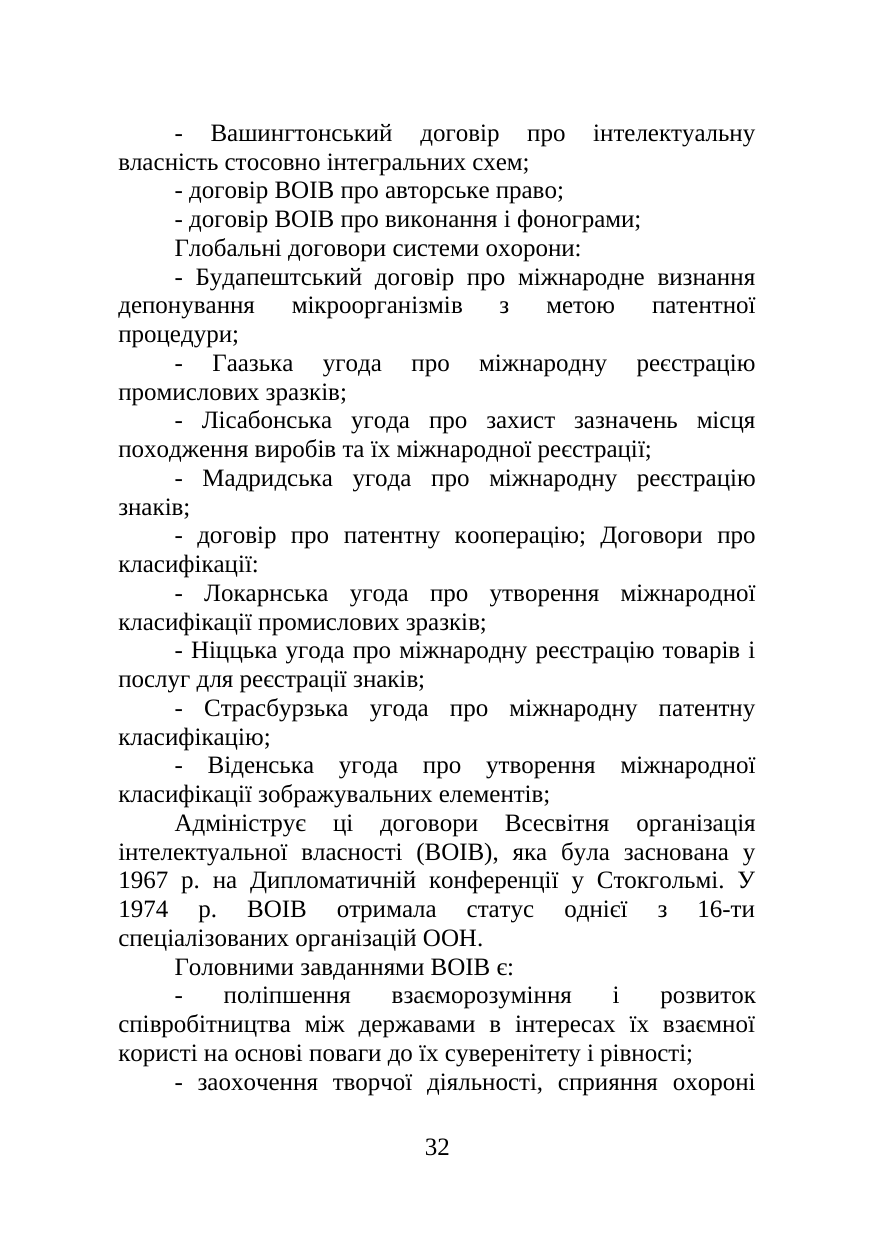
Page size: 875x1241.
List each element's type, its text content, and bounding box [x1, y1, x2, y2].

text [118, 1067, 756, 1096]
text - Локарнська угода про утворення міжнародної класифікації промислових зразків; [118, 578, 756, 636]
text Глобальні договори системи охорони: [118, 233, 756, 262]
text - Ніццька угода про міжнародну реєстрацію товарів і послуг для реєстрації знаків; [118, 636, 756, 693]
text - поліпшення взаєморозуміння і розвиток співробітництва між державами в інтересах їх взаємної користі на основі поваги до їх суверенітету і рівності; [118, 981, 756, 1067]
text Адмініструє ці договори Всесвітня організація інтелектуальної власності (ВОІВ), яка була заснована у 1967 p. на Дипломатичній конференції у Стокгольмі. У 1974 p. ВОІВ отримала статус однієї з 16-ти спеціалізованих організацій ООН. [118, 808, 756, 952]
text - договір ВОІВ про авторське право; [118, 176, 756, 204]
text - Лісабонська угода про захист зазначень місця походження виробів та їх міжнародної реєстрації; [118, 406, 756, 463]
text - договір ВОІВ про виконання і фонограми; [118, 204, 756, 233]
text - Вашингтонський договір про інтелектуальну власність стосовно інтегральних схем; [118, 118, 756, 176]
text - Будапештський договір про міжнародне визнання депонування мікроорганізмів з метою патентної процедури; [118, 262, 756, 348]
text - Віденська угода про утворення міжнародної класифікації зображувальних елементів; [118, 751, 756, 808]
text - Мадридська угода про міжнародну реєстрацію знаків; [118, 463, 756, 521]
text - Страсбурзька угода про міжнародну патентну класифікацію; [118, 693, 756, 751]
text Головними завданнями ВОІВ є: [118, 952, 756, 981]
text - договір про патентну кооперацію; Договори про класифікації: [118, 521, 756, 578]
text - Гаазька угода про міжнародну реєстрацію промислових зразків; [118, 348, 756, 406]
